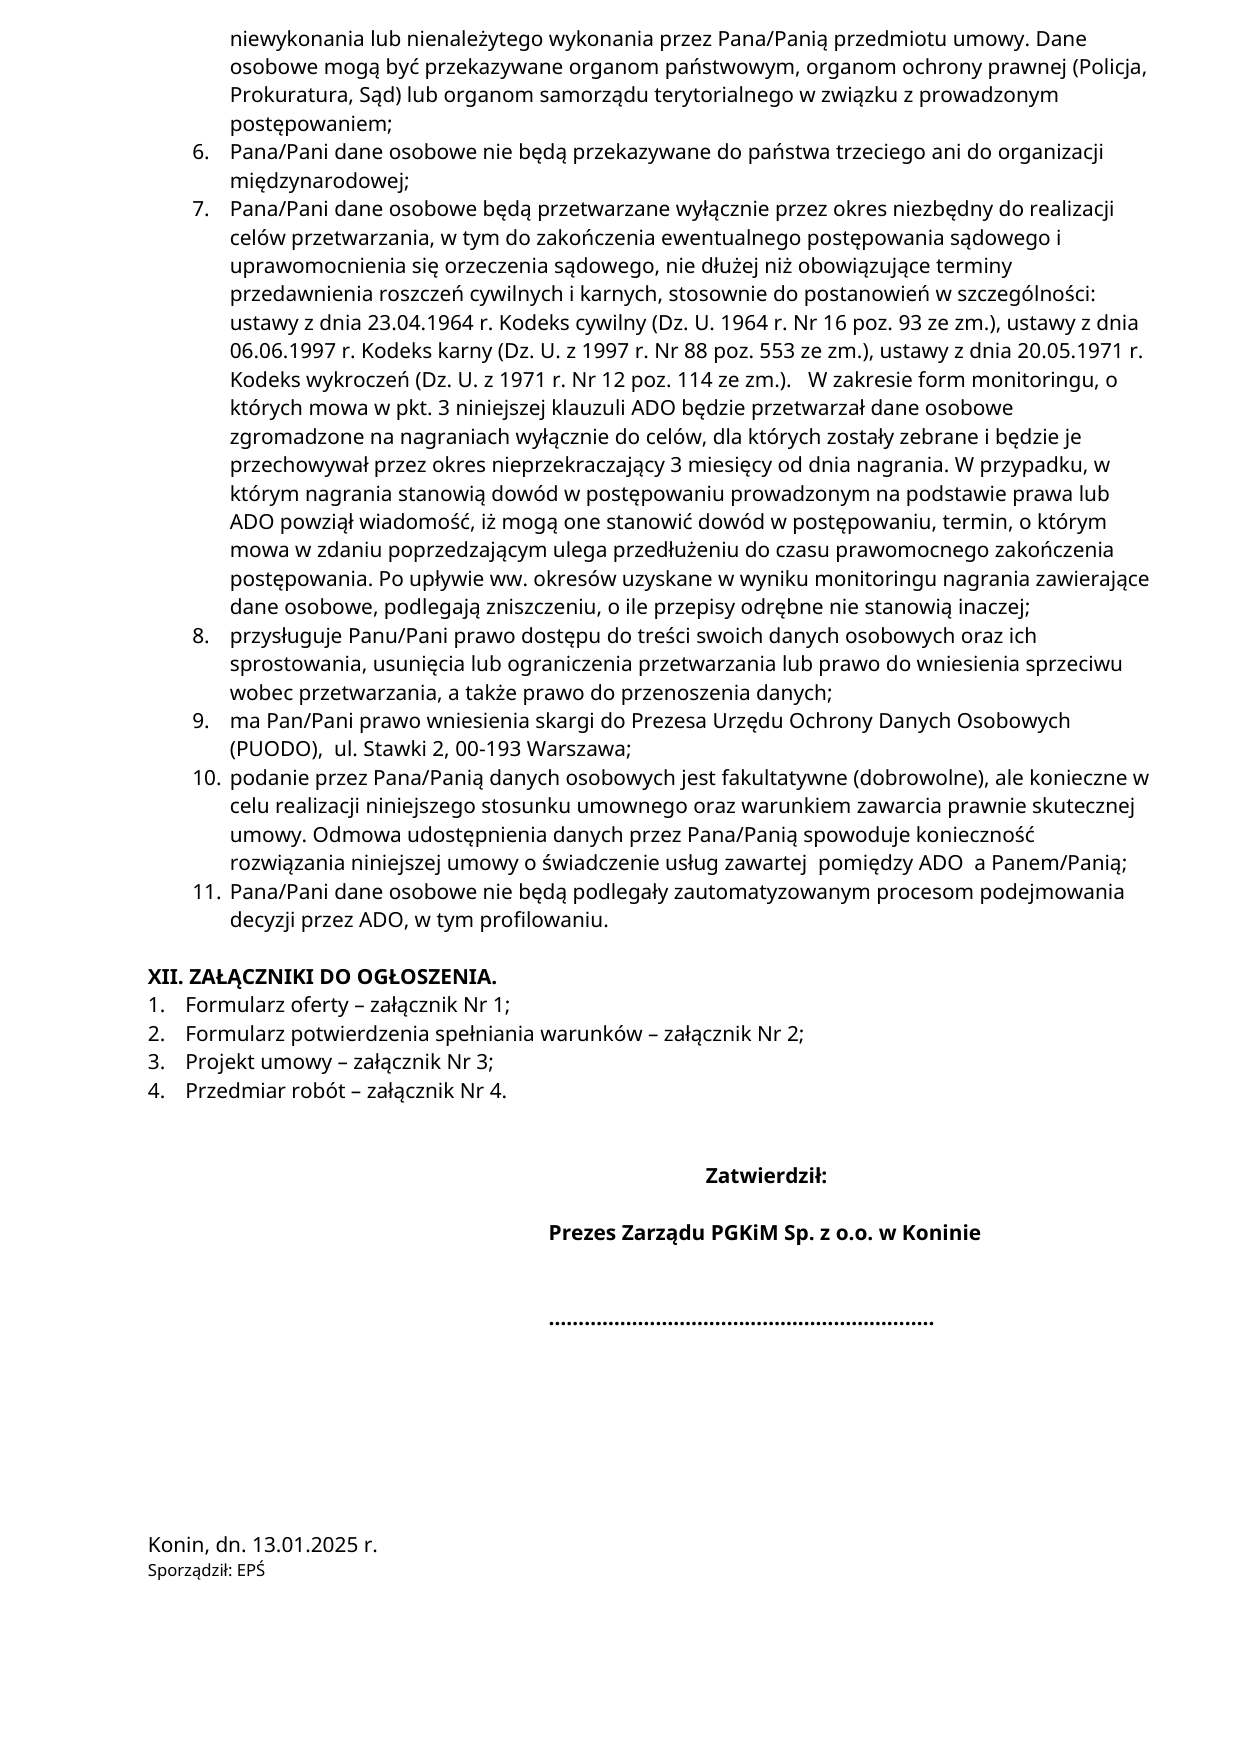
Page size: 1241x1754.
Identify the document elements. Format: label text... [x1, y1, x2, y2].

list ma Pan/Pani prawo wniesienia skargi do Prezesa Urzędu Ochrony Danych Osobowych (PUODO), ul. Stawki 2, 00-193 Warszawa; [192, 706, 1152, 763]
text ……………………………………………………….. [148, 1303, 1152, 1332]
text postępowania. Po upływie ww. okresów uzyskane w wyniku monitoringu nagrania zawierające dane osobowe, podlegają zniszczeniu, o ile przepisy odrębne nie stanowią inaczej; [229, 564, 1152, 621]
text Prezes Zarządu PGKiM Sp. z o.o. w Koninie [148, 1218, 1152, 1246]
list Formularz potwierdzenia spełniania warunków – załącznik Nr 2; [148, 1019, 1152, 1047]
list Pana/Pani dane osobowe nie będą podlegały zautomatyzowanym procesom podejmowania decyzji przez ADO, w tym profilowaniu. [192, 877, 1152, 934]
text Sporządził: EPŚ [148, 1559, 1152, 1582]
list Pana/Pani dane osobowe nie będą przekazywane do państwa trzeciego ani do organizacji międzynarodowej; [192, 137, 1152, 194]
list przysługuje Panu/Pani prawo dostępu do treści swoich danych osobowych oraz ich sprostowania, usunięcia lub ograniczenia przetwarzania lub prawo do wniesienia sprzeciwu wobec przetwarzania, a także prawo do przenoszenia danych; [192, 621, 1152, 706]
text Zatwierdził: [148, 1161, 1152, 1189]
list Projekt umowy – załącznik Nr 3; [148, 1047, 1152, 1076]
text XII. ZAŁĄCZNIKI DO OGŁOSZENIA. [148, 962, 1152, 991]
list Przedmiar robót – załącznik Nr 4. [148, 1076, 1152, 1104]
text Konin, dn. 13.01.2025 r. [148, 1531, 1152, 1559]
list Formularz oferty – załącznik Nr 1; [148, 991, 1152, 1019]
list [192, 24, 1152, 137]
list Pana/Pani dane osobowe będą przetwarzane wyłącznie przez okres niezbędny do realizacji celów przetwarzania, w tym do zakończenia ewentualnego postępowania sądowego i uprawomocnienia się orzeczenia sądowego, nie dłużej niż obowiązujące terminy przedawnienia roszczeń cywilnych i karnych, stosownie do postanowień w szczególności: ustawy z dnia 23.04.1964 r. Kodeks cywilny (Dz. U. 1964 r. Nr 16 poz. 93 ze zm.), ustawy z dnia 06.06.1997 r. Kodeks karny (Dz. U. z 1997 r. Nr 88 poz. 553 ze zm.), ustawy z dnia 20.05.1971 r. Kodeks wykroczeń (Dz. U. z 1971 r. Nr 12 poz. 114 ze zm.). W zakresie form monitoringu, o których mowa w pkt. 3 niniejszej klauzuli ADO będzie przetwarzał dane osobowe zgromadzone na nagraniach wyłącznie do celów, dla których zostały zebrane i będzie je przechowywał przez okres nieprzekraczający 3 miesięcy od dnia nagrania. W przypadku, w którym nagrania stanowią dowód w postępowaniu prowadzonym na podstawie prawa lub ADO powziął wiadomość, iż mogą one stanowić dowód w postępowaniu, termin, o którym mowa w zdaniu poprzedzającym ulega przedłużeniu do czasu prawomocnego zakończenia [192, 194, 1152, 564]
list podanie przez Pana/Panią danych osobowych jest fakultatywne (dobrowolne), ale konieczne w celu realizacji niniejszego stosunku umownego oraz warunkiem zawarcia prawnie skutecznej umowy. Odmowa udostępnienia danych przez Pana/Panią spowoduje konieczność rozwiązania niniejszej umowy o świadczenie usług zawartej pomiędzy ADO a Panem/Panią; [192, 763, 1152, 877]
